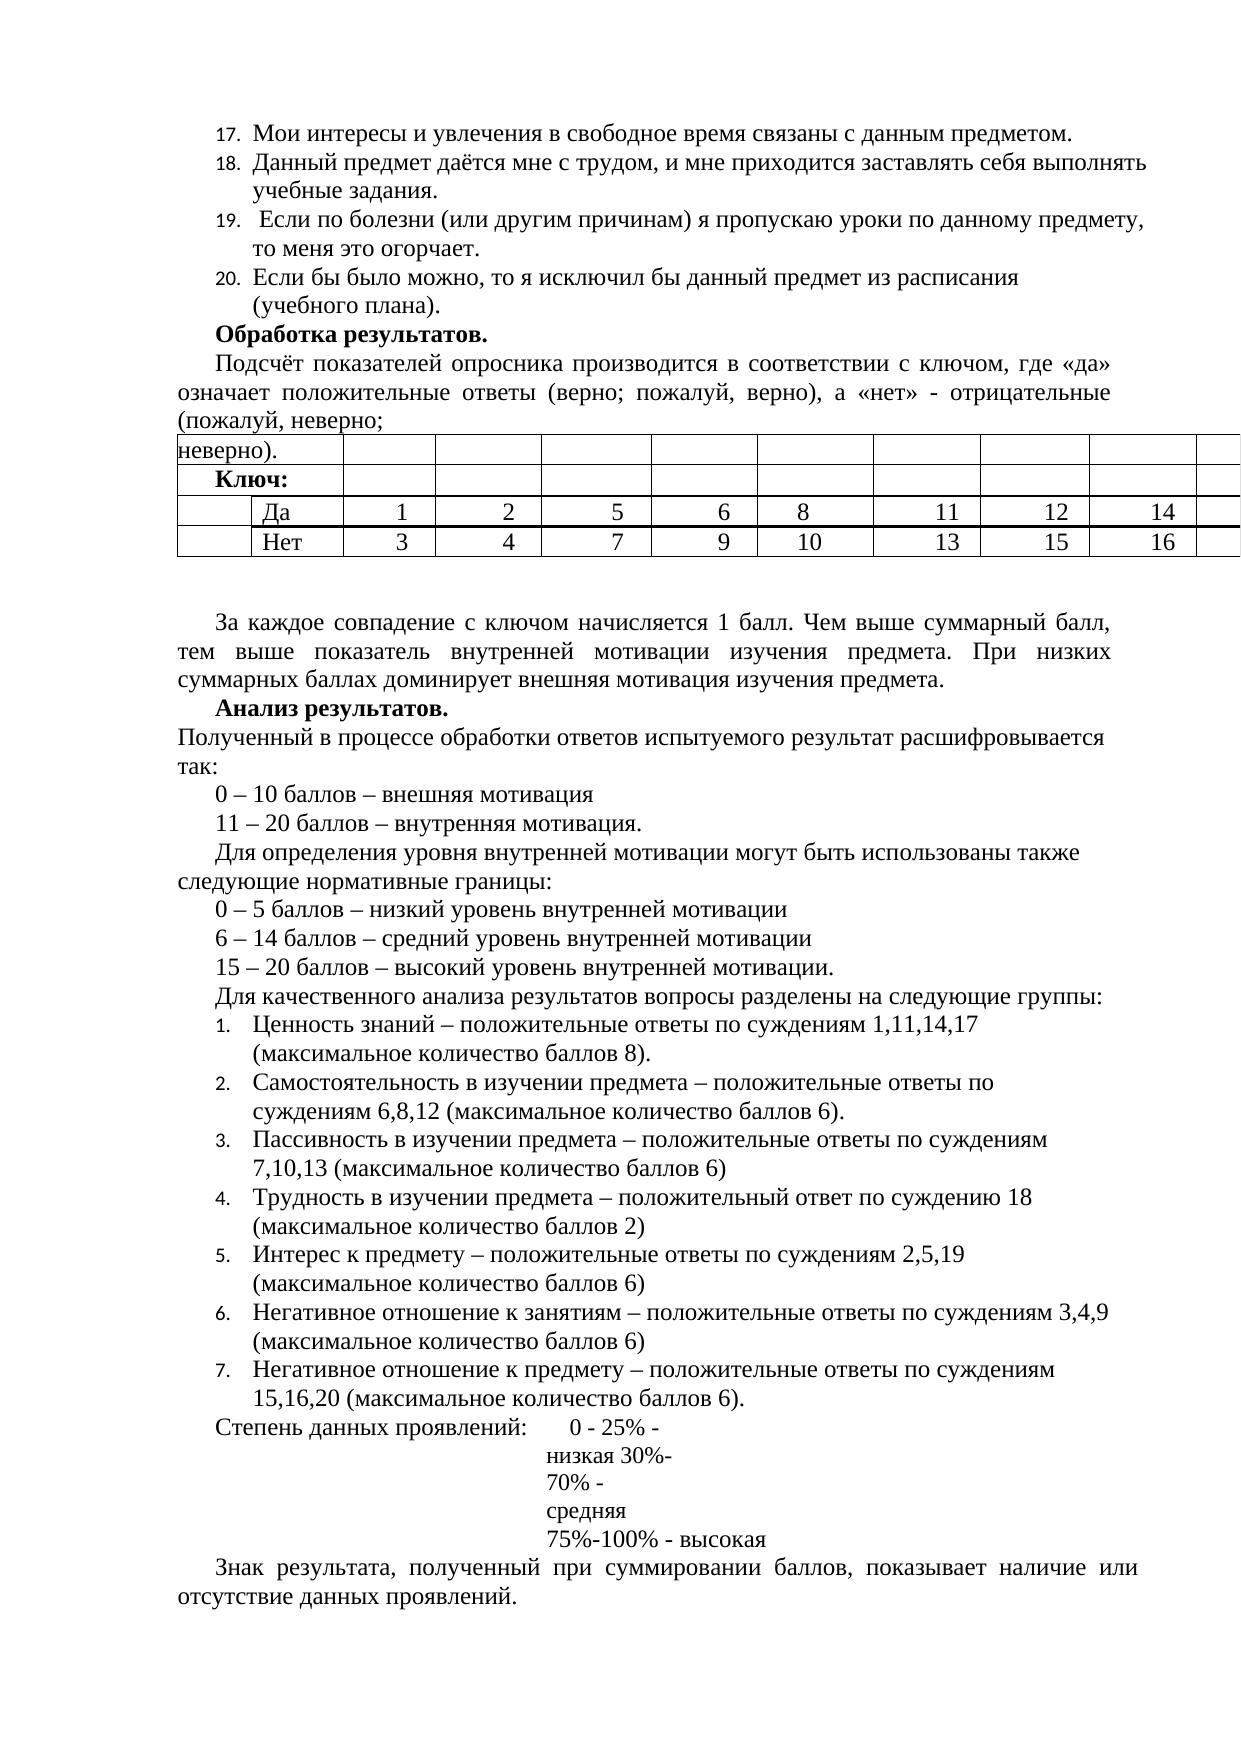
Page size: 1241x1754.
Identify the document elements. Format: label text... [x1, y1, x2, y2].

text 0 – 5 баллов – низкий уровень внутренней мотивации [215, 894, 1152, 923]
table_cell 1 [344, 497, 435, 525]
list Негативное отношение к предмету – положительные ответы по суждениям 15,16,20 (максимальное количество баллов 6). [215, 1354, 1112, 1412]
list Интерес к предмету – положительные ответы по суждениям 2,5,19 (максимальное количество баллов 6) [215, 1239, 1112, 1297]
text Полученный в процессе обработки ответов испытуемого результат расшифровывается так: [177, 722, 1152, 779]
table_cell [436, 465, 541, 494]
table_header [542, 435, 651, 464]
table_cell [542, 465, 651, 494]
table_cell 13 [874, 528, 980, 556]
table_cell [1197, 465, 1240, 494]
table_cell [344, 465, 435, 494]
table_header [1090, 435, 1196, 464]
table_header [436, 435, 541, 464]
table_cell Ключ: [178, 465, 343, 494]
text Анализ результатов. [215, 693, 1152, 722]
text отсутствие данных проявлений. [177, 1581, 1152, 1610]
text Подсчёт показателей опросника производится в соответствии с ключом, где «да» означает положительные ответы (верно; пожалуй, верно), а «нет» - отрицательные (пожалуй, неверно; [177, 348, 1112, 434]
table_cell [178, 526, 251, 556]
table_header [874, 435, 980, 464]
table_cell 16 [1090, 528, 1196, 556]
table_cell [178, 496, 251, 525]
table_cell 3 [344, 528, 435, 556]
text Для качественного анализа результатов вопросы разделены на следующие группы: [215, 981, 1152, 1009]
table_cell 11 [874, 497, 980, 525]
list Если бы было можно, то я исключил бы данный предмет из расписания (учебного плана). [215, 262, 1110, 319]
list Если по болезни (или другим причинам) я пропускаю уроки по данному предмету, то меня это огорчает. [215, 204, 1152, 262]
list Ценность знаний – положительные ответы по суждениям 1,11,14,17 (максимальное количество баллов 8). [215, 1009, 1112, 1067]
text 11 – 20 баллов – внутренняя мотивация. [215, 808, 1152, 837]
table_cell 5 [542, 497, 651, 525]
table_cell Нет [252, 528, 343, 556]
text Степень данных проявлений: 0 - 25% - низкая 30%-70% - средняя [215, 1412, 672, 1524]
table_cell 17 [1197, 497, 1240, 525]
table_cell 8 [758, 497, 873, 525]
list Самостоятельность в изучении предмета – положительные ответы по суждениям 6,8,12 (максимальное количество баллов 6). [215, 1067, 1112, 1124]
table_cell 14 [1090, 497, 1196, 525]
table_header [981, 435, 1089, 464]
table_cell 6 [652, 497, 757, 525]
table_cell 2 [436, 497, 541, 525]
table_cell 7 [542, 528, 651, 556]
table_cell [981, 465, 1089, 494]
table_cell 9 [652, 528, 757, 556]
text 75%-100% - высокая [546, 1524, 1152, 1552]
table_header [652, 435, 757, 464]
text 0 – 10 баллов – внешняя мотивация [215, 779, 1152, 808]
table_cell [652, 465, 757, 494]
list Пассивность в изучении предмета – положительные ответы по суждениям 7,10,13 (максимальное количество баллов 6) [215, 1124, 1112, 1182]
table_cell 4 [436, 528, 541, 556]
table_cell 12 [981, 497, 1089, 525]
table_header [758, 435, 873, 464]
table_cell [1090, 465, 1196, 494]
table_cell [874, 465, 980, 494]
list Трудность в изучении предмета – положительный ответ по суждению 18 (максимальное количество баллов 2) [215, 1182, 1112, 1239]
text За каждое совпадение с ключом начисляется 1 балл. Чем выше суммарный балл, тем выше показатель внутренней мотивации изучения предмета. При низких суммарных баллах доминирует внешняя мотивация изучения предмета. [177, 607, 1112, 693]
text Знак результата, полученный при суммировании баллов, показывает наличие или [215, 1552, 1152, 1581]
text Для определения уровня внутренней мотивации могут быть использованы также следующие нормативные границы: [177, 837, 1112, 894]
table_header [344, 435, 435, 464]
text Обработка результатов. [215, 319, 1152, 348]
list Данный предмет даётся мне с трудом, и мне приходится заставлять себя выполнять учебные задания. [215, 147, 1152, 204]
table_cell 18 [1197, 528, 1240, 556]
table_cell 10 [758, 528, 873, 556]
table_header [1197, 435, 1240, 464]
table_cell [758, 465, 873, 494]
text 15 – 20 баллов – высокий уровень внутренней мотивации. [215, 952, 1152, 981]
table_cell Да [252, 497, 343, 525]
table_cell 15 [981, 528, 1089, 556]
table_header неверно). [178, 435, 343, 464]
list Мои интересы и увлечения в свободное время связаны с данным предметом. [215, 118, 1152, 147]
text 6 – 14 баллов – средний уровень внутренней мотивации [215, 923, 1152, 952]
list Негативное отношение к занятиям – положительные ответы по суждениям 3,4,9 (максимальное количество баллов 6) [215, 1297, 1112, 1354]
